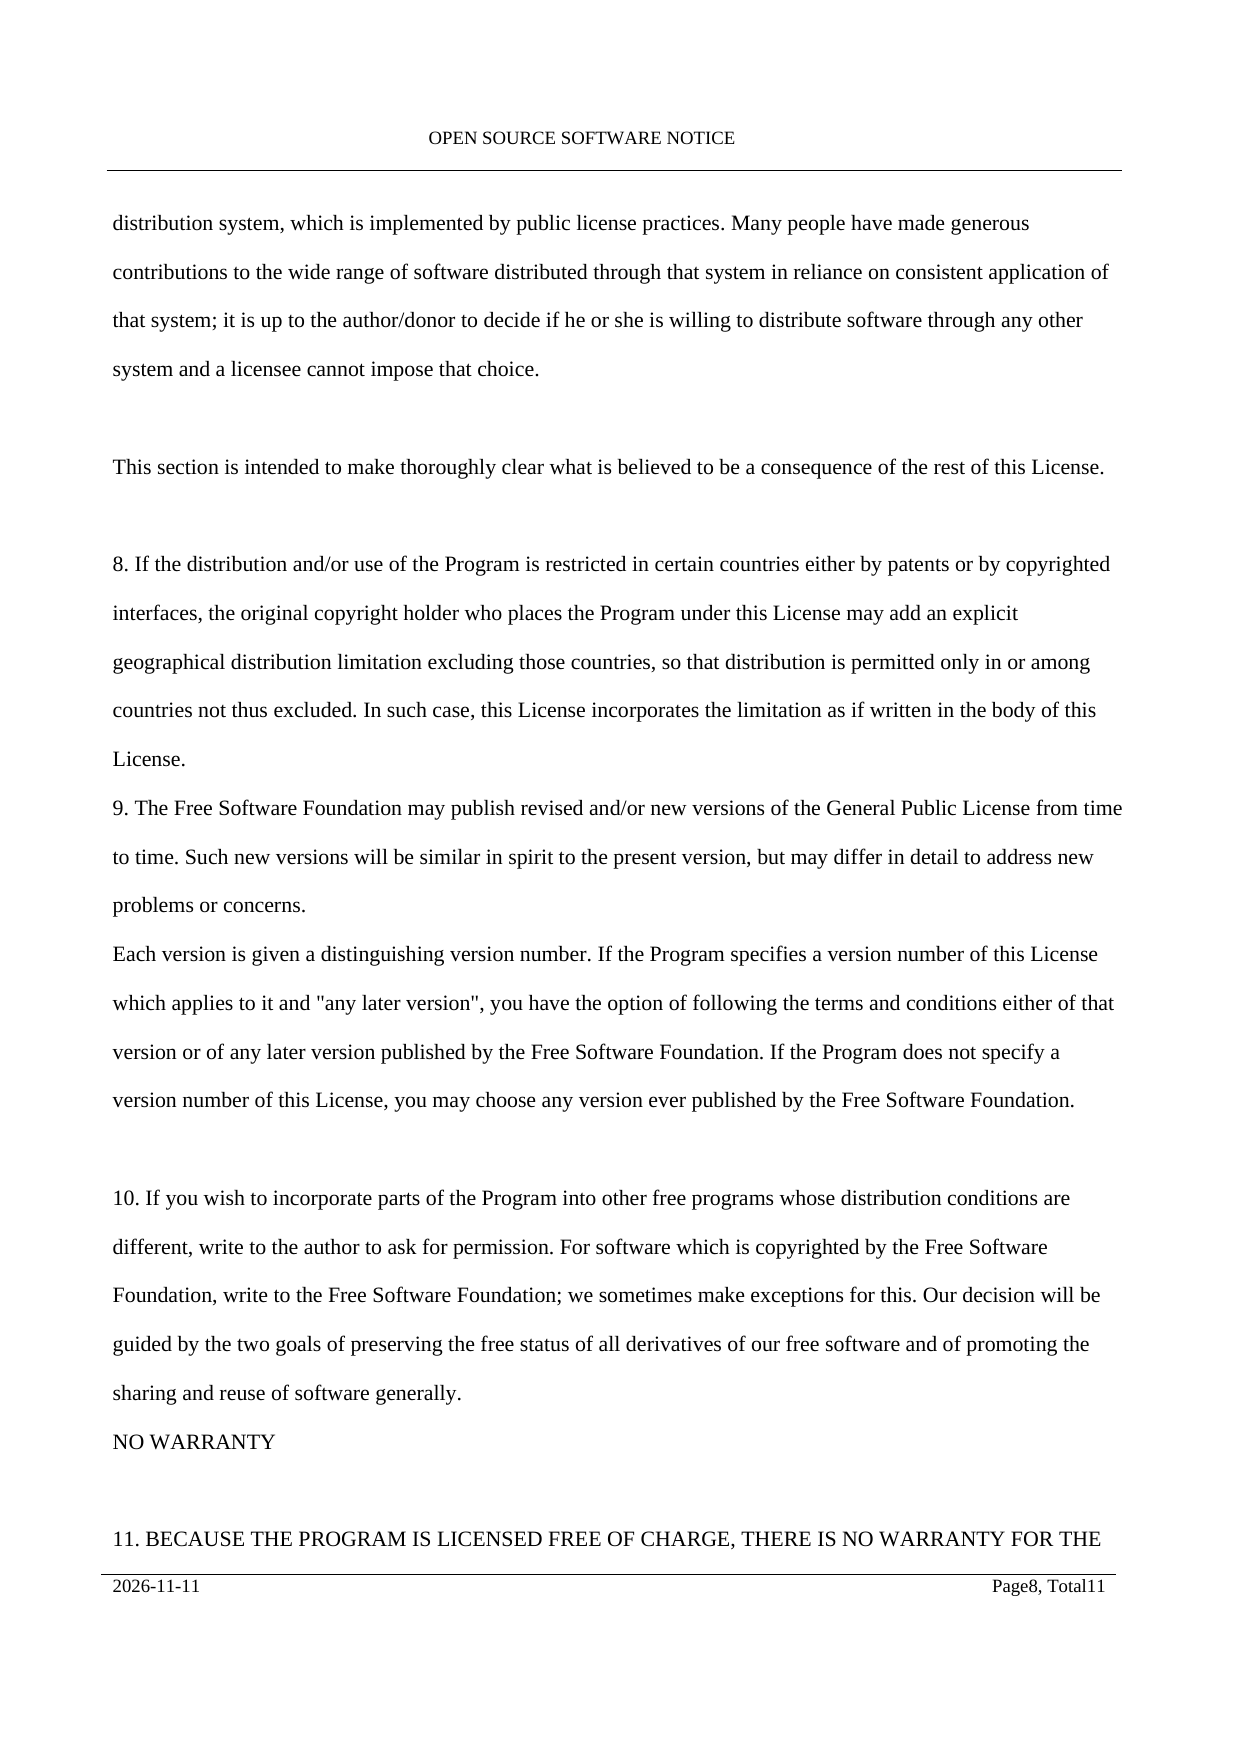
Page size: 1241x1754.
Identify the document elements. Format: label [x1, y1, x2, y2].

text [112, 206, 1128, 1555]
